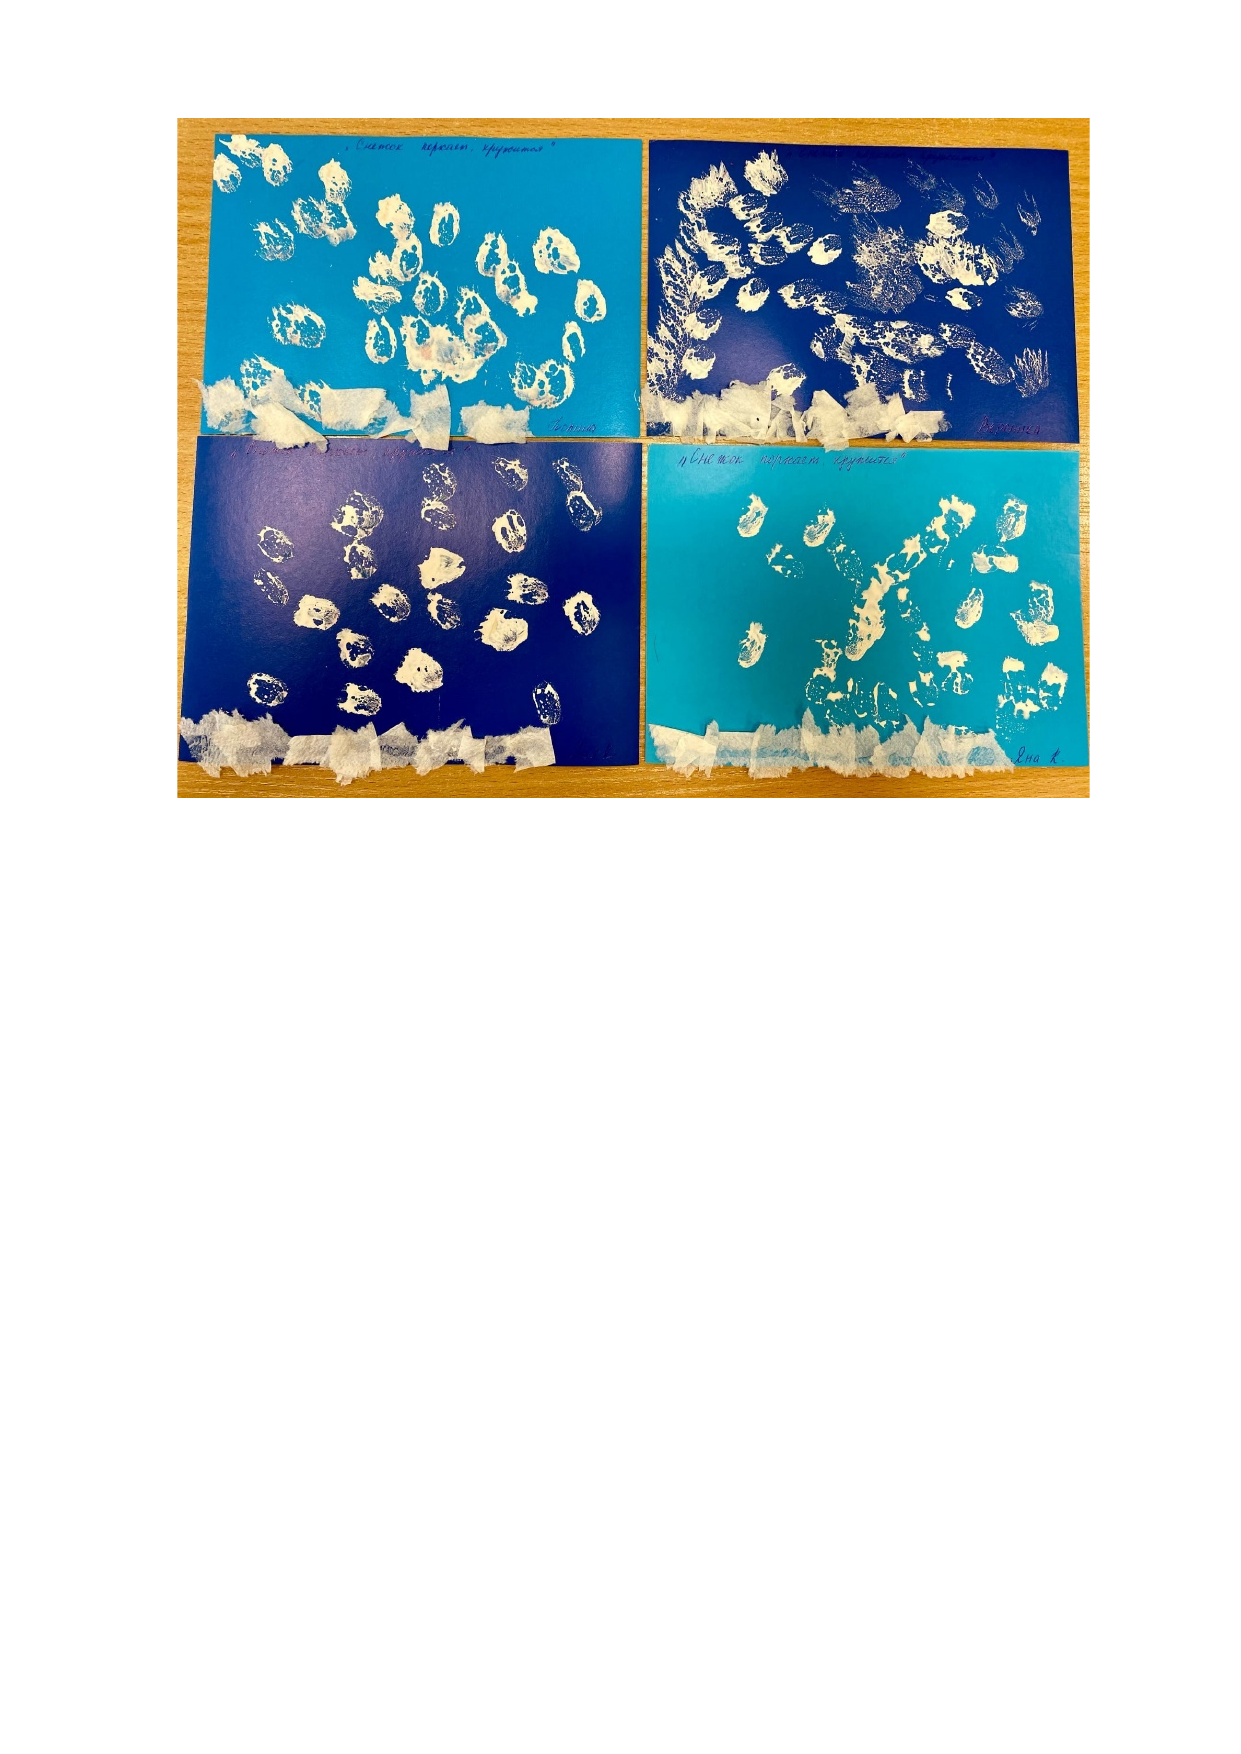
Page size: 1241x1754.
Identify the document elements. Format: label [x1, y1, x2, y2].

picture [177, 118, 1090, 798]
